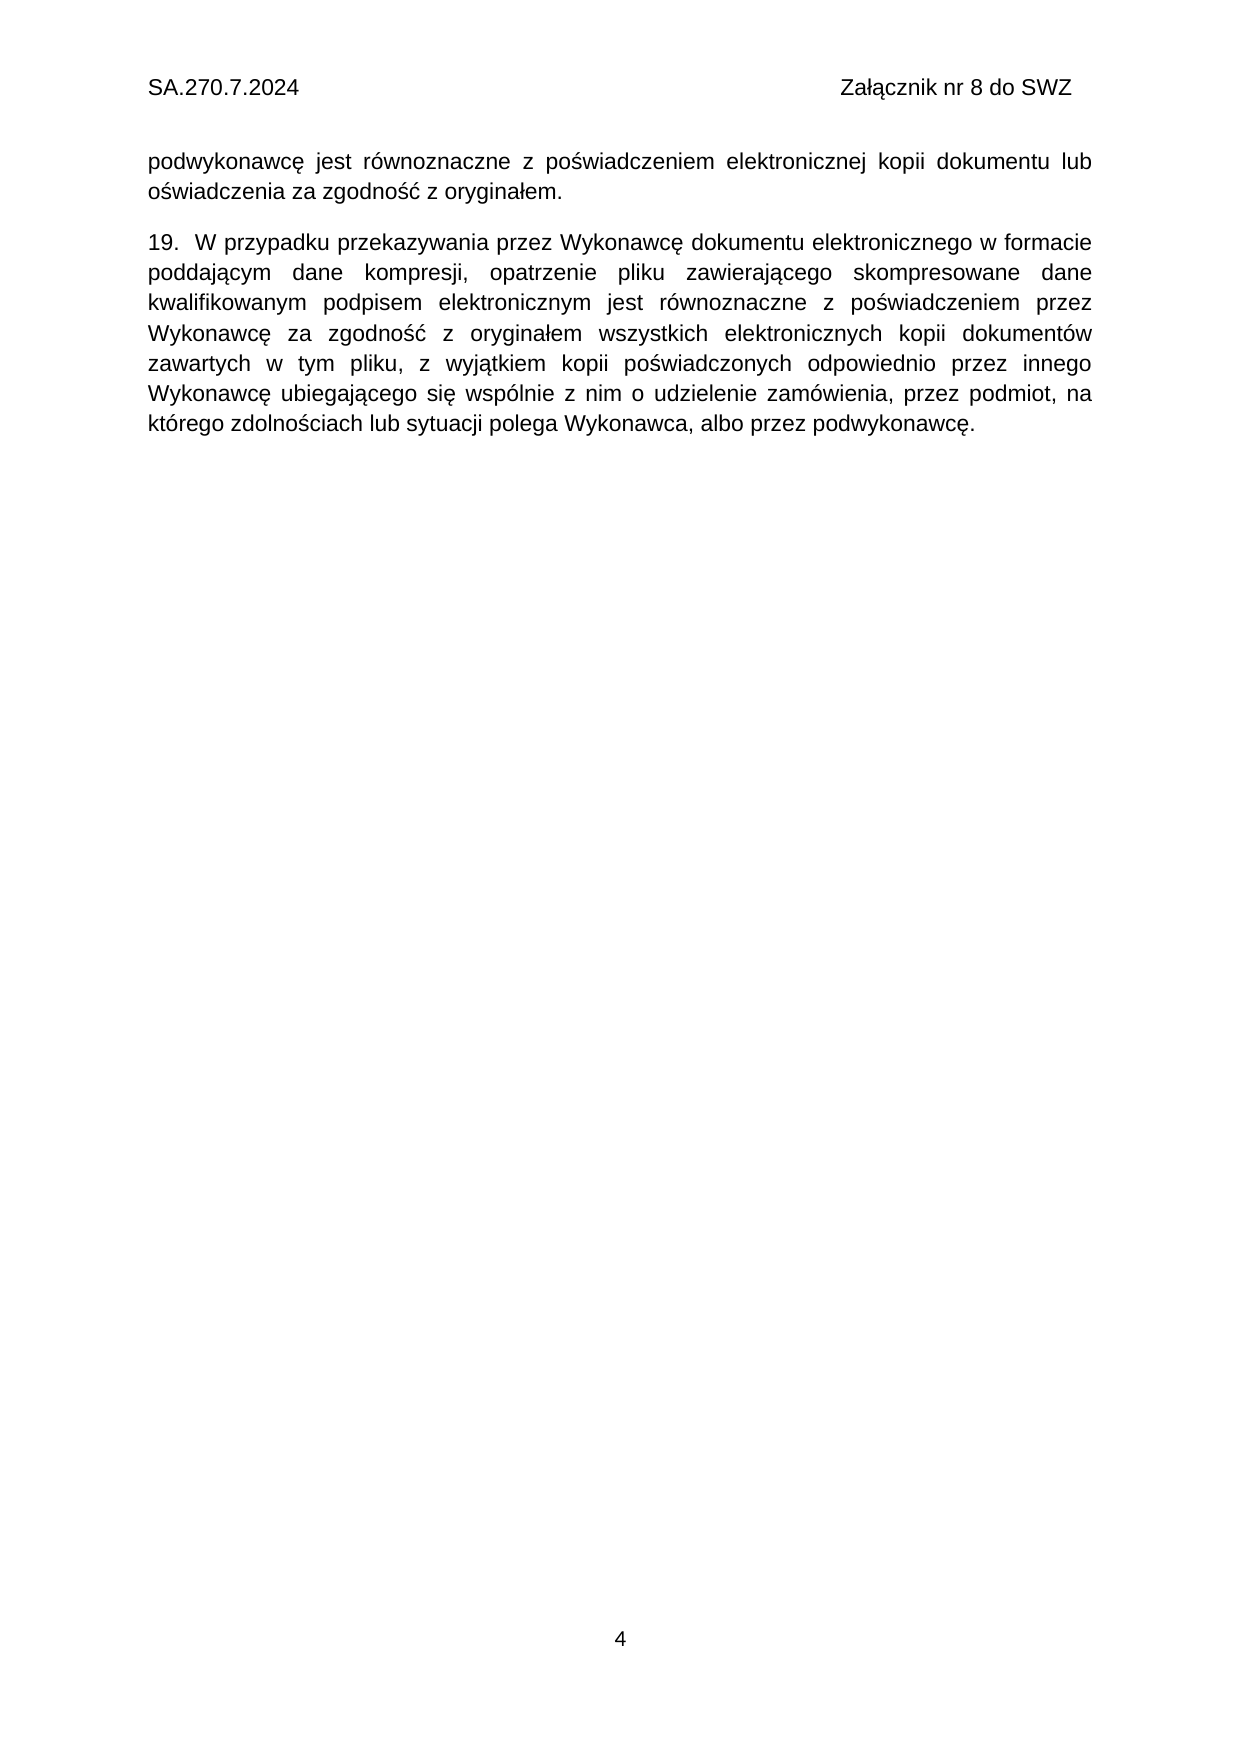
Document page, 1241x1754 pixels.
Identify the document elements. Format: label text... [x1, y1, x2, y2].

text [148, 148, 1093, 204]
text 19. W przypadku przekazywania przez Wykonawcę dokumentu elektronicznego w formacie poddającym dane kompresji, opatrzenie pliku zawierającego skompresowane dane kwalifikowanym podpisem elektronicznym jest równoznaczne z poświadczeniem przez Wykonawcę za zgodność z oryginałem wszystkich elektronicznych kopii dokumentów zawartych w tym pliku, z wyjątkiem kopii poświadczonych odpowiednio przez innego Wykonawcę ubiegającego się wspólnie z nim o udzielenie zamówienia, przez podmiot, na którego zdolnościach lub sytuacji polega Wykonawca, albo przez podwykonawcę. [148, 229, 1093, 436]
